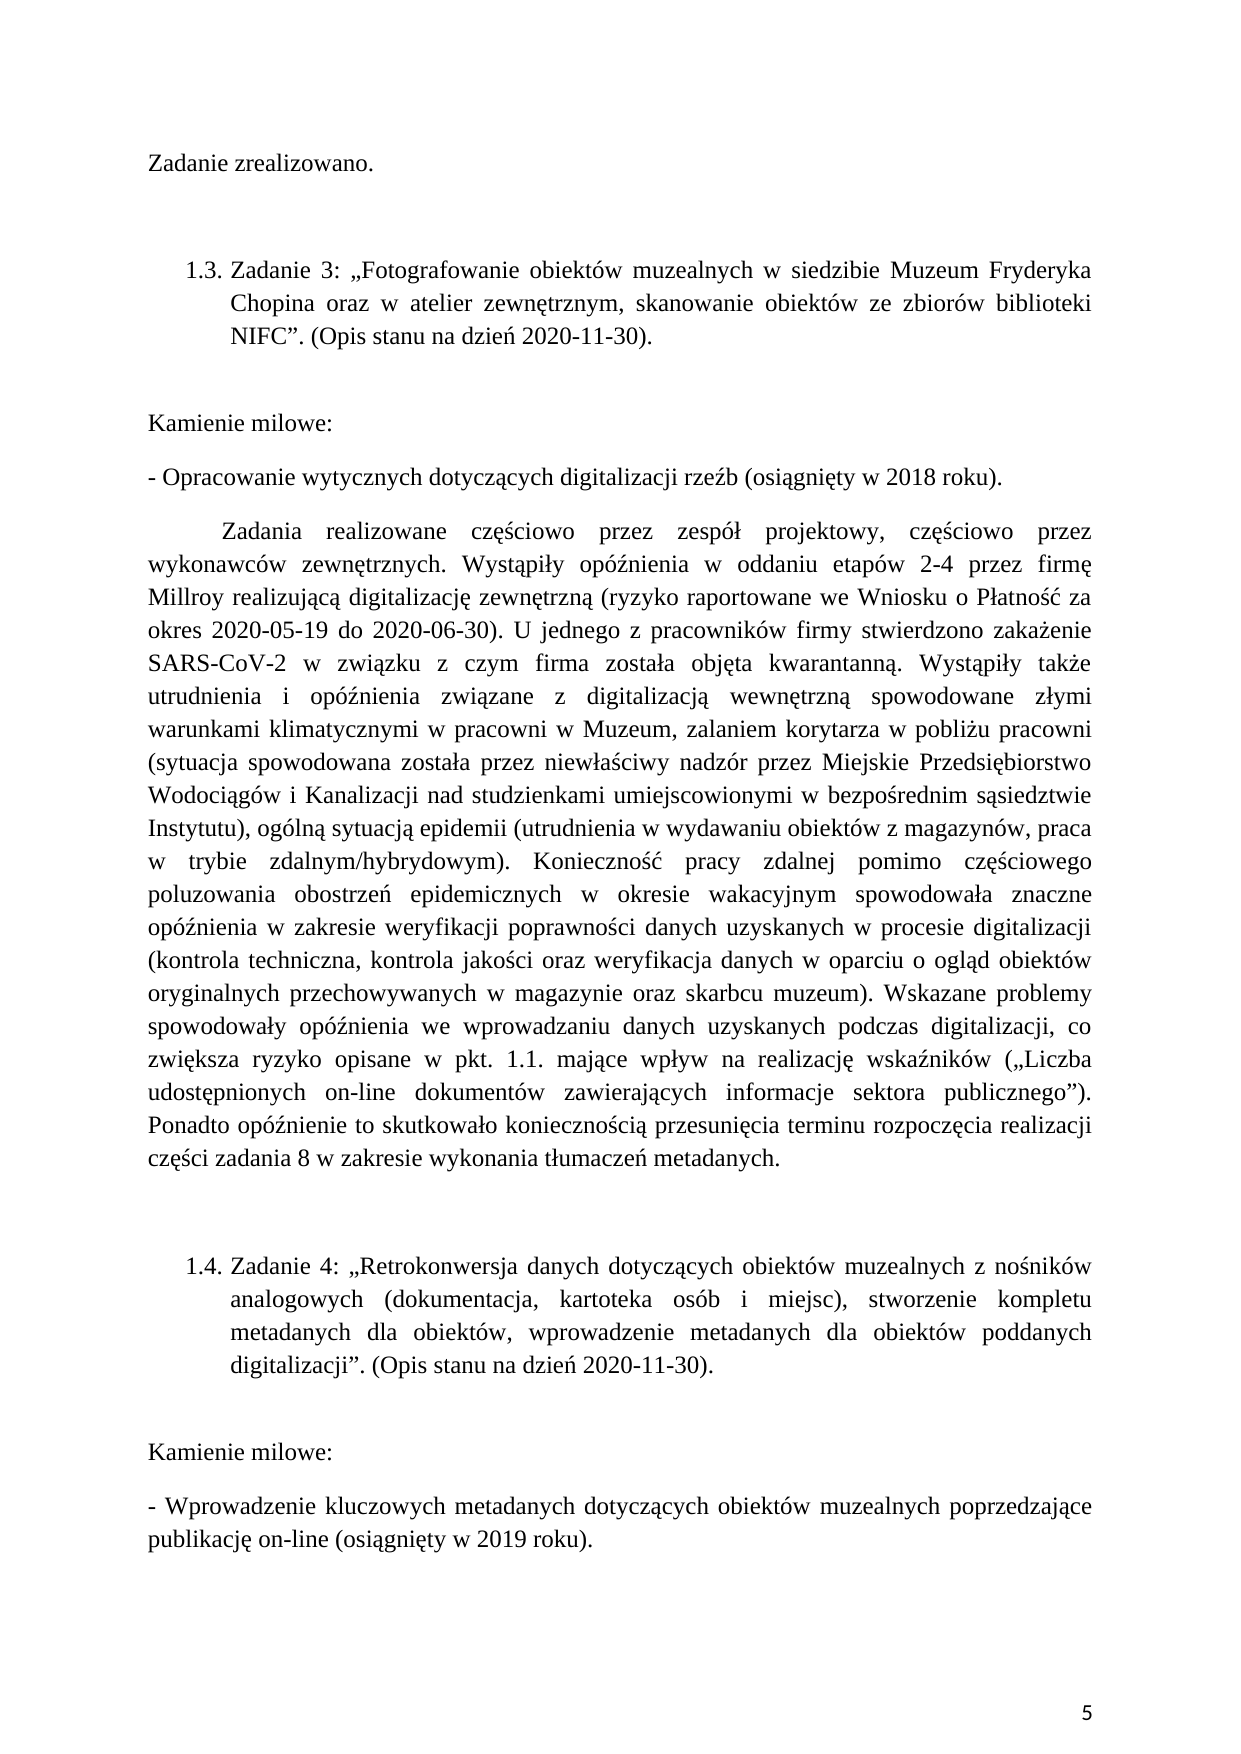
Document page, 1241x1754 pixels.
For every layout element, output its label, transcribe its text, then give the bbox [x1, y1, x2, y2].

text Kamienie milowe: [148, 408, 1092, 437]
text Zadanie zrealizowano. [148, 148, 1092, 176]
text - Wprowadzenie kluczowych metadanych dotyczących obiektów muzealnych poprzedzające publikację on-line (osiągnięty w 2019 roku). [148, 1491, 1092, 1553]
text - Opracowanie wytycznych dotyczących digitalizacji rzeźb (osiągnięty w 2018 roku). [148, 462, 1092, 491]
text Zadania realizowane częściowo przez zespół projektowy, częściowo przez wykonawców zewnętrznych. Wystąpiły opóźnienia w oddaniu etapów 2-4 przez firmę Millroy realizującą digitalizację zewnętrzną (ryzyko raportowane we Wniosku o Płatność za okres 2020-05-19 do 2020-06-30). U jednego z pracowników firmy stwierdzono zakażenie SARS-CoV-2 w związku z czym firma została objęta kwarantanną. Wystąpiły także utrudnienia i opóźnienia związane z digitalizacją wewnętrzną spowodowane złymi warunkami klimatycznymi w pracowni w Muzeum, zalaniem korytarza w pobliżu pracowni (sytuacja spowodowana została przez niewłaściwy nadzór przez Miejskie Przedsiębiorstwo Wodociągów i Kanalizacji nad studzienkami umiejscowionymi w bezpośrednim sąsiedztwie Instytutu), ogólną sytuacją epidemii (utrudnienia w wydawaniu obiektów z magazynów, praca w trybie zdalnym/hybrydowym). Konieczność pracy zdalnej pomimo częściowego poluzowania obostrzeń epidemicznych w okresie wakacyjnym spowodowała znaczne opóźnienia w zakresie weryfikacji poprawności danych uzyskanych w procesie digitalizacji (kontrola techniczna, kontrola jakości oraz weryfikacja danych w oparciu o ogląd obiektów oryginalnych przechowywanych w magazynie oraz skarbcu muzeum). Wskazane problemy spowodowały opóźnienia we wprowadzaniu danych uzyskanych podczas digitalizacji, co zwiększa ryzyko opisane w pkt. 1.1. mające wpływ na realizację wskaźników („Liczba udostępnionych on-line dokumentów zawierających informacje sektora publicznego”). Ponadto opóźnienie to skutkowało koniecznością przesunięcia terminu rozpoczęcia realizacji części zadania 8 w zakresie wykonania tłumaczeń metadanych. [148, 516, 1092, 1172]
subtitle Zadanie 4: „Retrokonwersja danych dotyczących obiektów muzealnych z nośników analogowych (dokumentacja, kartoteka osób i miejsc), stworzenie kompletu metadanych dla obiektów, wprowadzenie metadanych dla obiektów poddanych digitalizacji”. (Opis stanu na dzień 2020-11-30). [185, 1251, 1092, 1379]
subtitle Zadanie 3: „Fotografowanie obiektów muzealnych w siedzibie Muzeum Fryderyka Chopina oraz w atelier zewnętrznym, skanowanie obiektów ze zbiorów biblioteki NIFC”. (Opis stanu na dzień 2020-11-30). [185, 255, 1092, 350]
text Kamienie milowe: [148, 1437, 1092, 1466]
